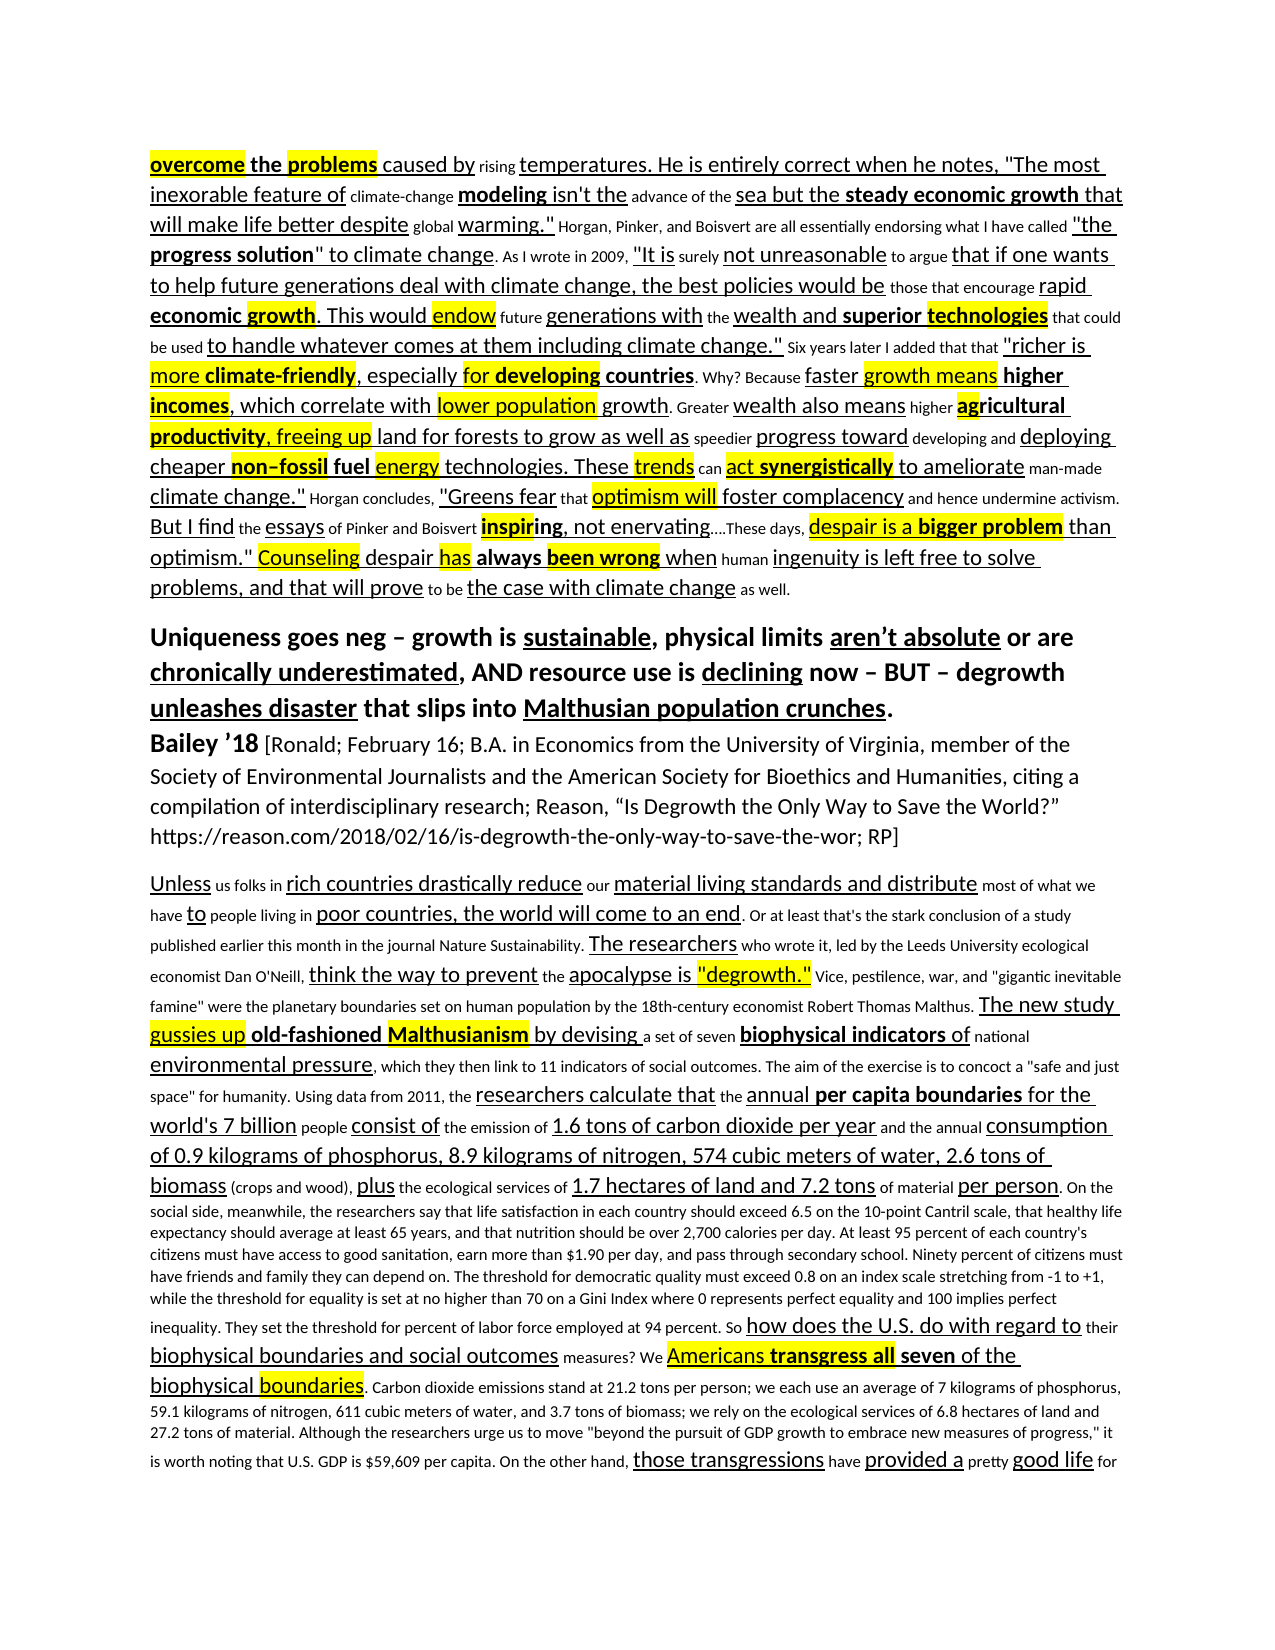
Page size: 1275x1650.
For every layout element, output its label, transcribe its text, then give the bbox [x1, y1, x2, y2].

text Bailey ’18 [Ronald; February 16; B.A. in Economics from the University of Virginia, member of the Society of Environmental Journalists and the American Society for Bioethics and Humanities, citing a compilation of interdisciplinary research; Reason, “Is Degrowth the Only Way to Save the World?” https://reason.com/2018/02/16/is-degrowth-the-only-way-to-save-the-wor; RP] [150, 727, 1125, 850]
subtitle Uniqueness goes neg – growth is sustainable, physical limits aren’t absolute or are chronically underestimated, AND resource use is declining now – BUT – degrowth unleashes disaster that slips into Malthusian population crunches. [150, 620, 1125, 724]
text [150, 869, 1125, 1473]
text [150, 150, 1125, 601]
